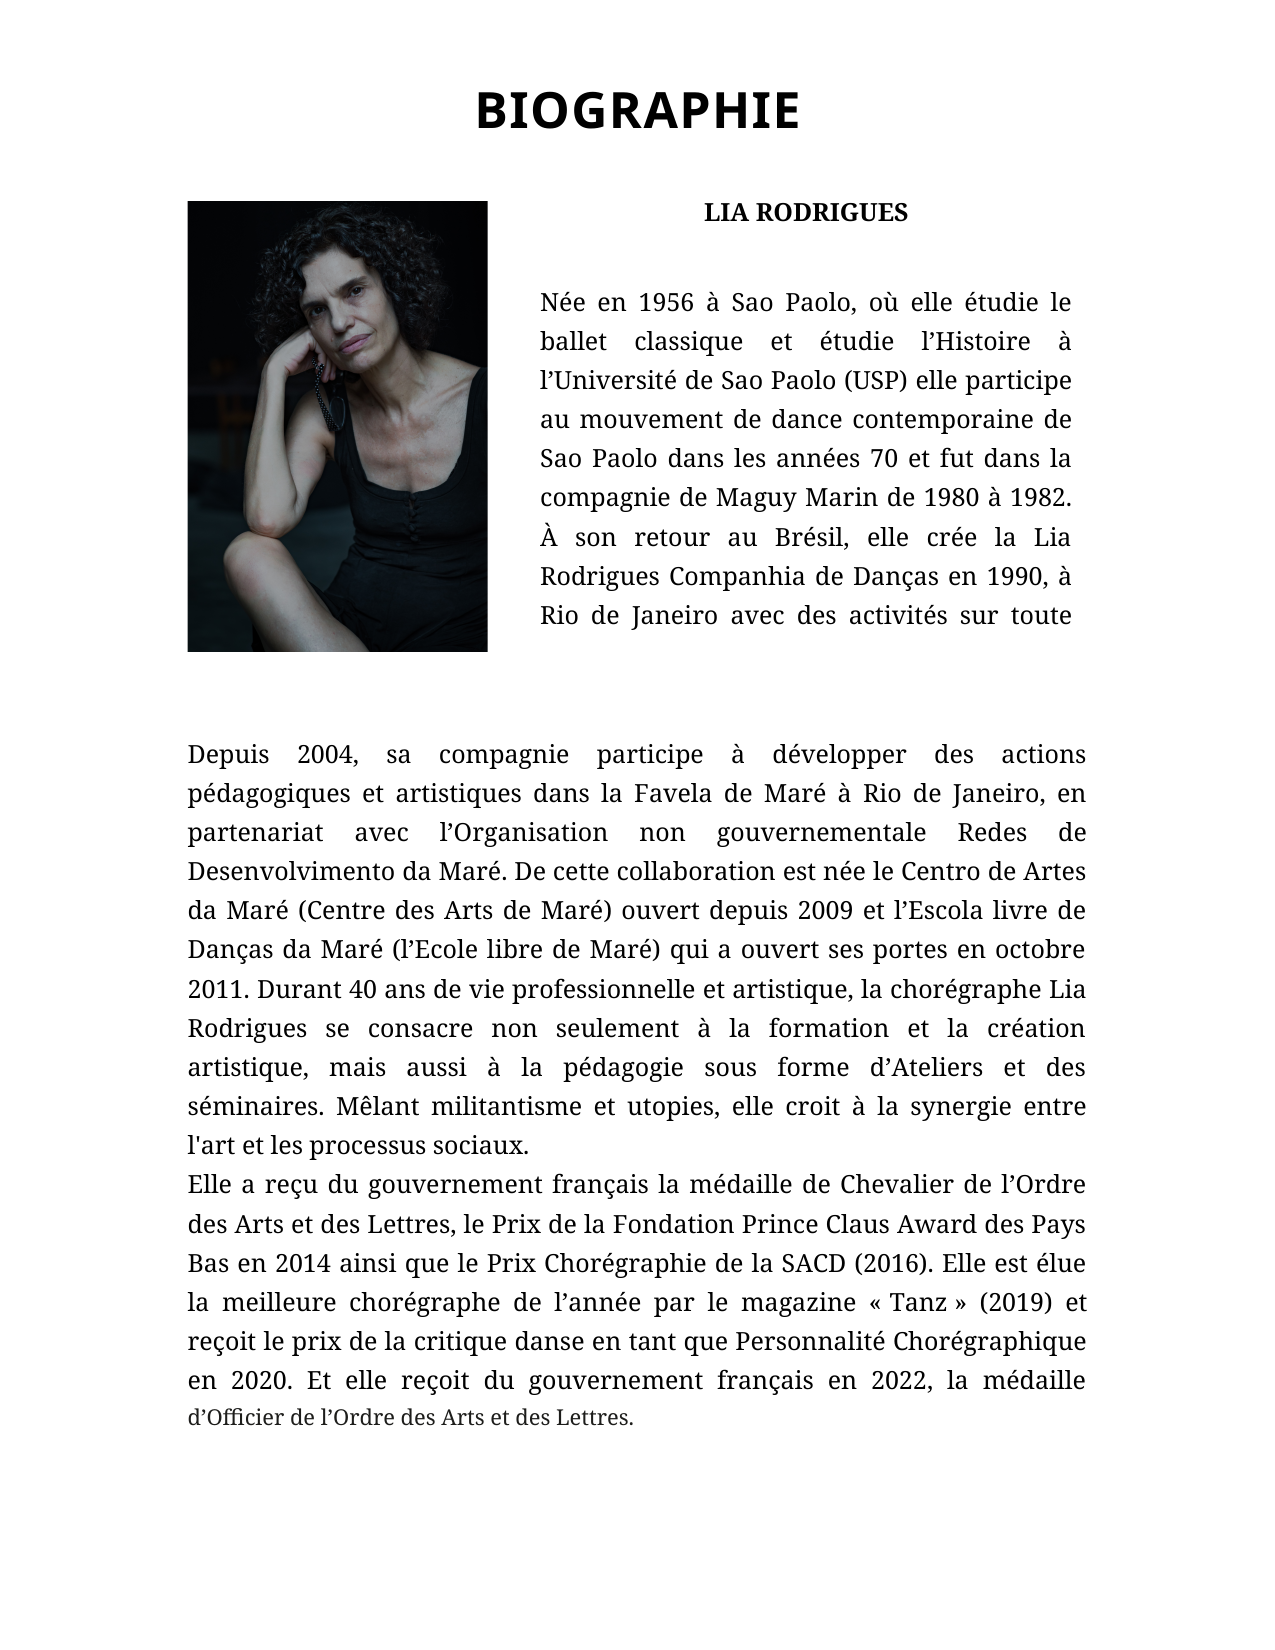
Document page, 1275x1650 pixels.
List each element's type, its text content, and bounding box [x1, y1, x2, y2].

picture [187, 201, 488, 652]
text Elle a reçu du gouvernement français la médaille de Chevalier de l’Ordre des Arts et des Lettres, le Prix de la Fondation Prince Claus Award des Pays Bas en 2014 ainsi que le Prix Chorégraphie de la SACD (2016). Elle est élue la meilleure chorégraphe de l’année par le magazine « Tanz » (2019) et reçoit le prix de la critique danse en tant que Personnalité Chorégraphique en 2020. Et elle reçoit du gouvernement français en 2022, la médaille d’Officier de l’Ordre des Arts et des Lettres. [187, 1167, 1087, 1431]
text Depuis 2004, sa compagnie participe à développer des actions pédagogiques et artistiques dans la Favela de Maré à Rio de Janeiro, en partenariat avec l’Organisation non gouvernementale Redes de Desenvolvimento da Maré. De cette collaboration est née le Centro de Artes da Maré (Centre des Arts de Maré) ouvert depuis 2009 et l’Escola livre de Danças da Maré (l’Ecole libre de Maré) qui a ouvert ses portes en octobre 2011. Durant 40 ans de vie professionnelle et artistique, la chorégraphe Lia Rodrigues se consacre non seulement à la formation et la création artistique, mais aussi à la pédagogie sous forme d’Ateliers et des séminaires. Mêlant militantisme et utopies, elle croit à la synergie entre l'art et les processus sociaux. [187, 736, 1087, 1162]
